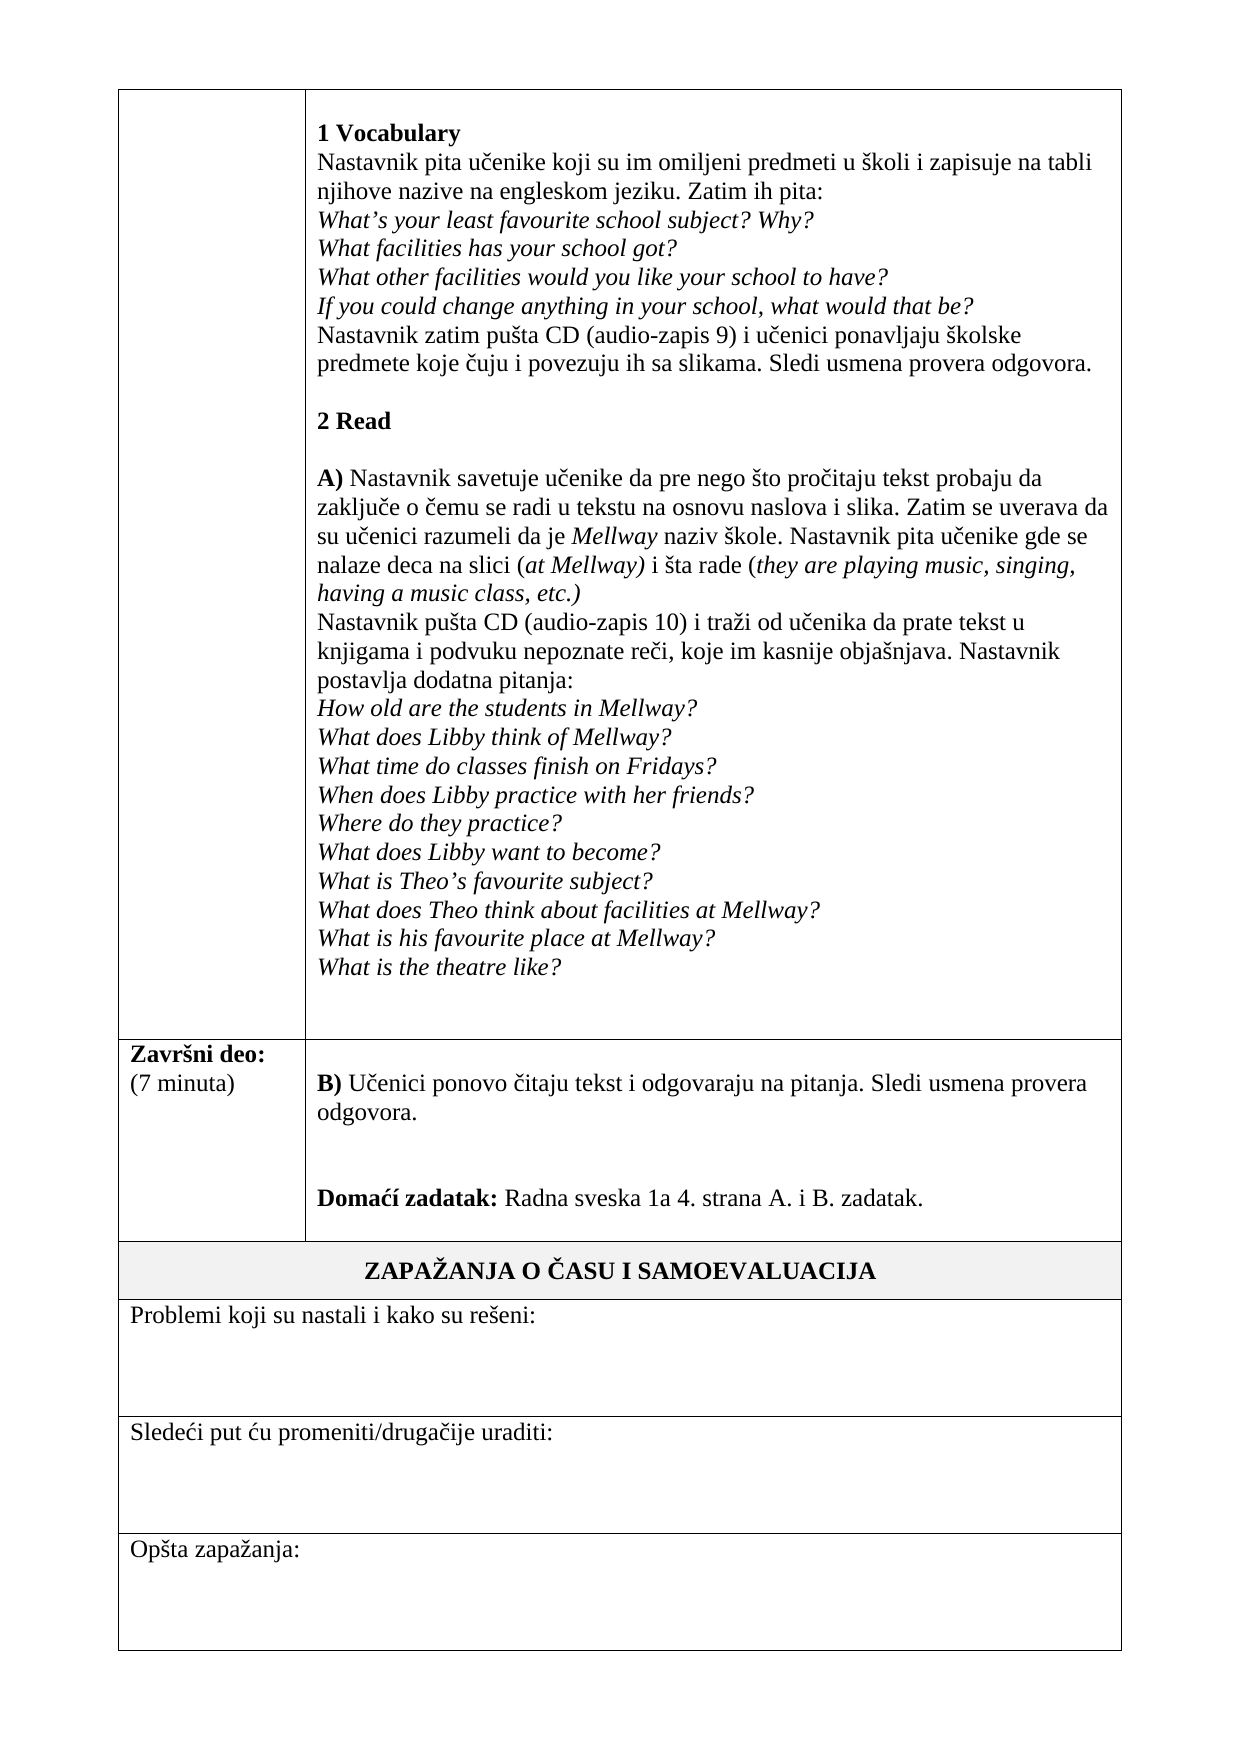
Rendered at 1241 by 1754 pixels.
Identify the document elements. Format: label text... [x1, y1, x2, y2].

table_cell ZAPAŽANJA O ČASU I SAMOEVALUACIJA [119, 1242, 1121, 1299]
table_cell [306, 90, 1121, 1038]
table_cell Opšta zapažanja: [119, 1534, 1121, 1650]
table_cell Problemi koji su nastali i kako su rešeni: [119, 1300, 1121, 1416]
table_cell B) Učenici ponovo čitaju tekst i odgovaraju na pitanja. Sledi usmena provera odgovora. Domaćí zadatak: Radna sveska 1a 4. strana A. i B. zadatak. [306, 1040, 1121, 1241]
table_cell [119, 90, 305, 1038]
table_cell Završni deo: (7 minuta) [119, 1040, 305, 1241]
table_cell Sledeći put ću promeniti/drugačije uraditi: [119, 1417, 1121, 1533]
